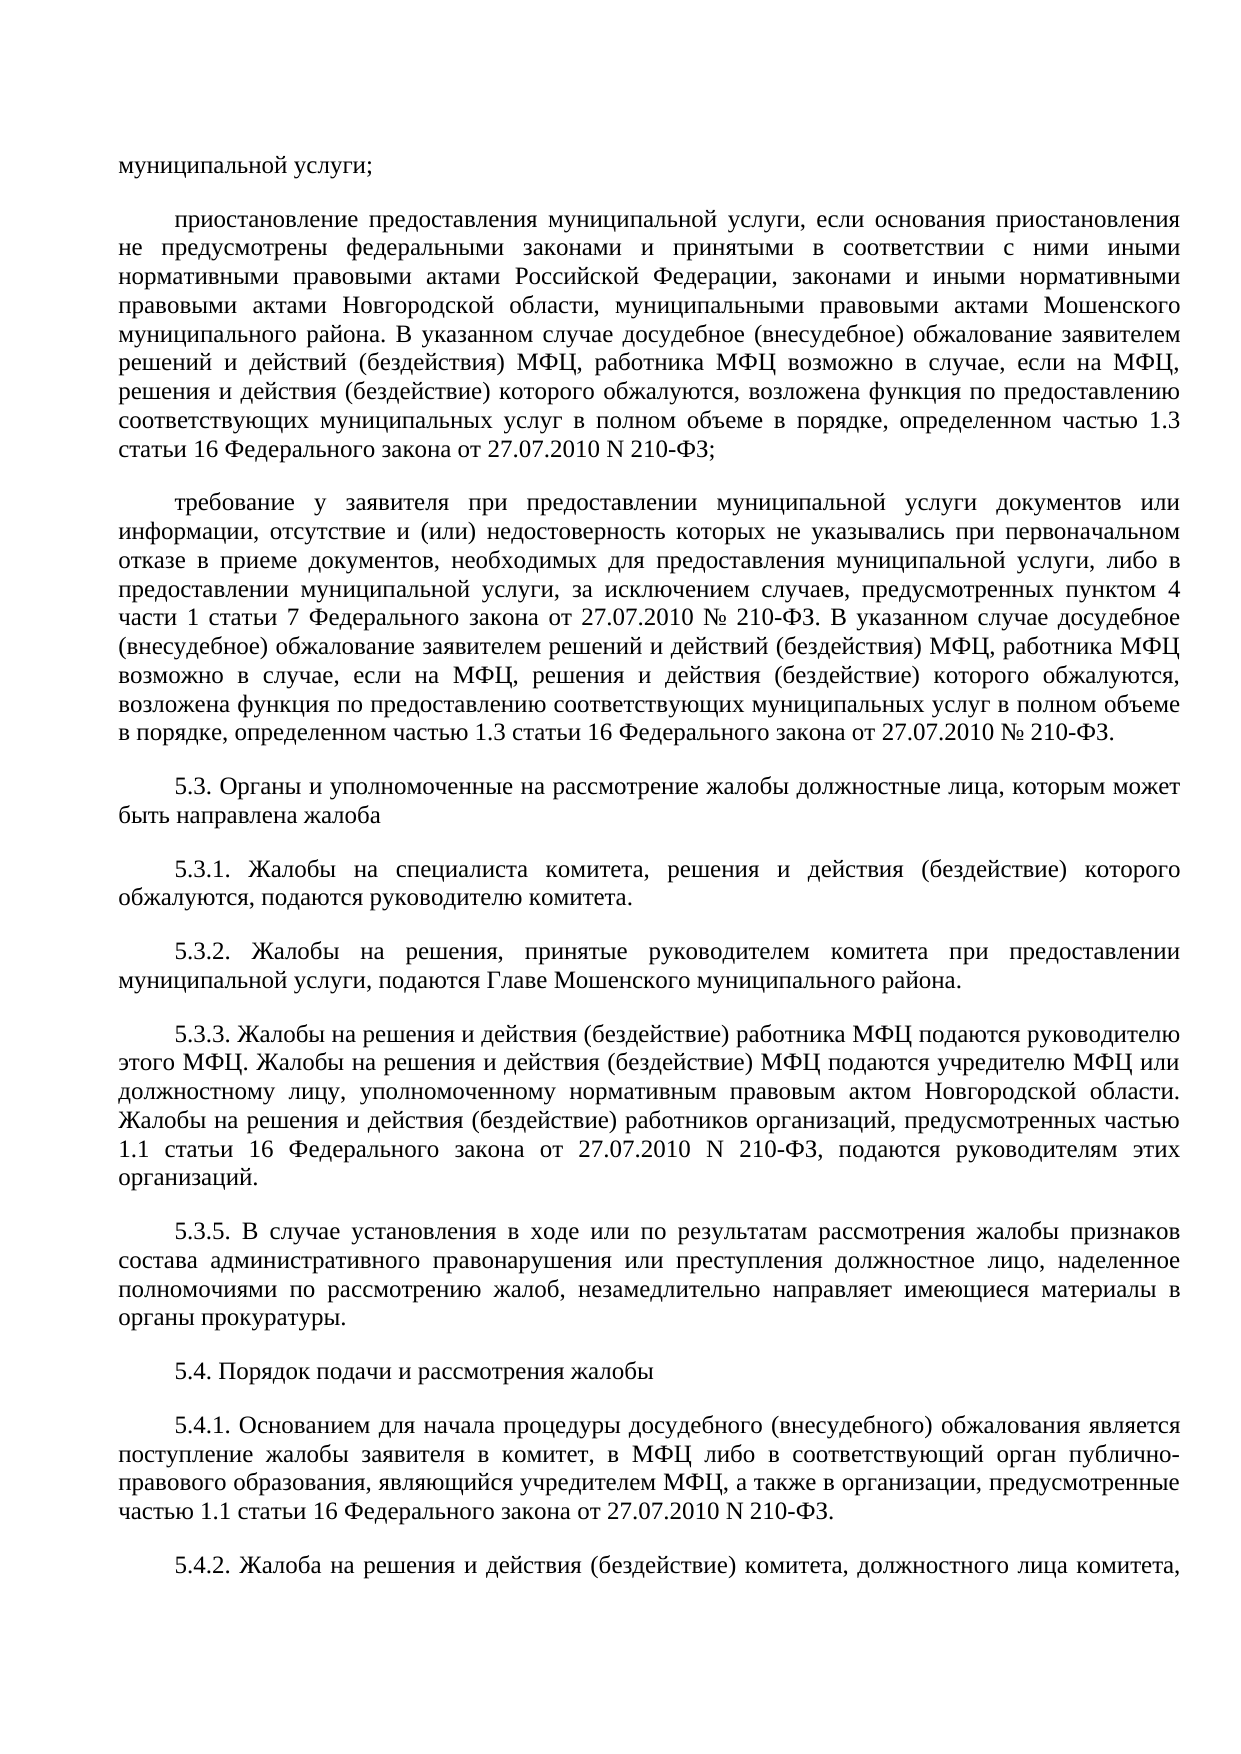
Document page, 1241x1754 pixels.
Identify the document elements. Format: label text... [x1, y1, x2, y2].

text 5.4. Порядок подачи и рассмотрения жалобы [118, 1356, 1181, 1385]
text 5.3.5. В случае установления в ходе или по результатам рассмотрения жалобы признаков состава административного правонарушения или преступления должностное лицо, наделенное полномочиями по рассмотрению жалоб, незамедлительно направляет имеющиеся материалы в органы прокуратуры. [118, 1216, 1181, 1331]
text 5.4.1. Основанием для начала процедуры досудебного (внесудебного) обжалования является поступление жалобы заявителя в комитет, в МФЦ либо в соответствующий орган публично-правового образования, являющийся учредителем МФЦ, а также в организации, предусмотренные частью 1.1 статьи 16 Федерального закона от 27.07.2010 N 210-ФЗ. [118, 1410, 1181, 1525]
text 5.3.1. Жалобы на специалиста комитета, решения и действия (бездействие) которого обжалуются, подаются руководителю комитета. [118, 854, 1181, 911]
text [118, 150, 1181, 179]
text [118, 1550, 1181, 1579]
text требование у заявителя при предоставлении муниципальной услуги документов или информации, отсутствие и (или) недостоверность которых не указывались при первоначальном отказе в приеме документов, необходимых для предоставления муниципальной услуги, либо в предоставлении муниципальной услуги, за исключением случаев, предусмотренных пунктом 4 части 1 статьи 7 Федерального закона от 27.07.2010 № 210-ФЗ. В указанном случае досудебное (внесудебное) обжалование заявителем решений и действий (бездействия) МФЦ, работника МФЦ возможно в случае, если на МФЦ, решения и действия (бездействие) которого обжалуются, возложена функция по предоставлению соответствующих муниципальных услуг в полном объеме в порядке, определенном частью 1.3 статьи 16 Федерального закона от 27.07.2010 № 210-ФЗ. [118, 487, 1181, 746]
text приостановление предоставления муниципальной услуги, если основания приостановления не предусмотрены федеральными законами и принятыми в соответствии с ними иными нормативными правовыми актами Российской Федерации, законами и иными нормативными правовыми актами Новгородской области, муниципальными правовыми актами Мошенского муниципального района. В указанном случае досудебное (внесудебное) обжалование заявителем решений и действий (бездействия) МФЦ, работника МФЦ возможно в случае, если на МФЦ, решения и действия (бездействие) которого обжалуются, возложена функция по предоставлению соответствующих муниципальных услуг в полном объеме в порядке, определенном частью 1.3 статьи 16 Федерального закона от 27.07.2010 N 210-ФЗ; [118, 204, 1181, 462]
text 5.3.3. Жалобы на решения и действия (бездействие) работника МФЦ подаются руководителю этого МФЦ. Жалобы на решения и действия (бездействие) МФЦ подаются учредителю МФЦ или должностному лицу, уполномоченному нормативным правовым актом Новгородской области. Жалобы на решения и действия (бездействие) работников организаций, предусмотренных частью 1.1 статьи 16 Федерального закона от 27.07.2010 N 210-ФЗ, подаются руководителям этих организаций. [118, 1019, 1181, 1191]
text 5.3. Органы и уполномоченные на рассмотрение жалобы должностные лица, которым может быть направлена жалоба [118, 771, 1181, 829]
text 5.3.2. Жалобы на решения, принятые руководителем комитета при предоставлении муниципальной услуги, подаются Главе Мошенского муниципального района. [118, 936, 1181, 994]
